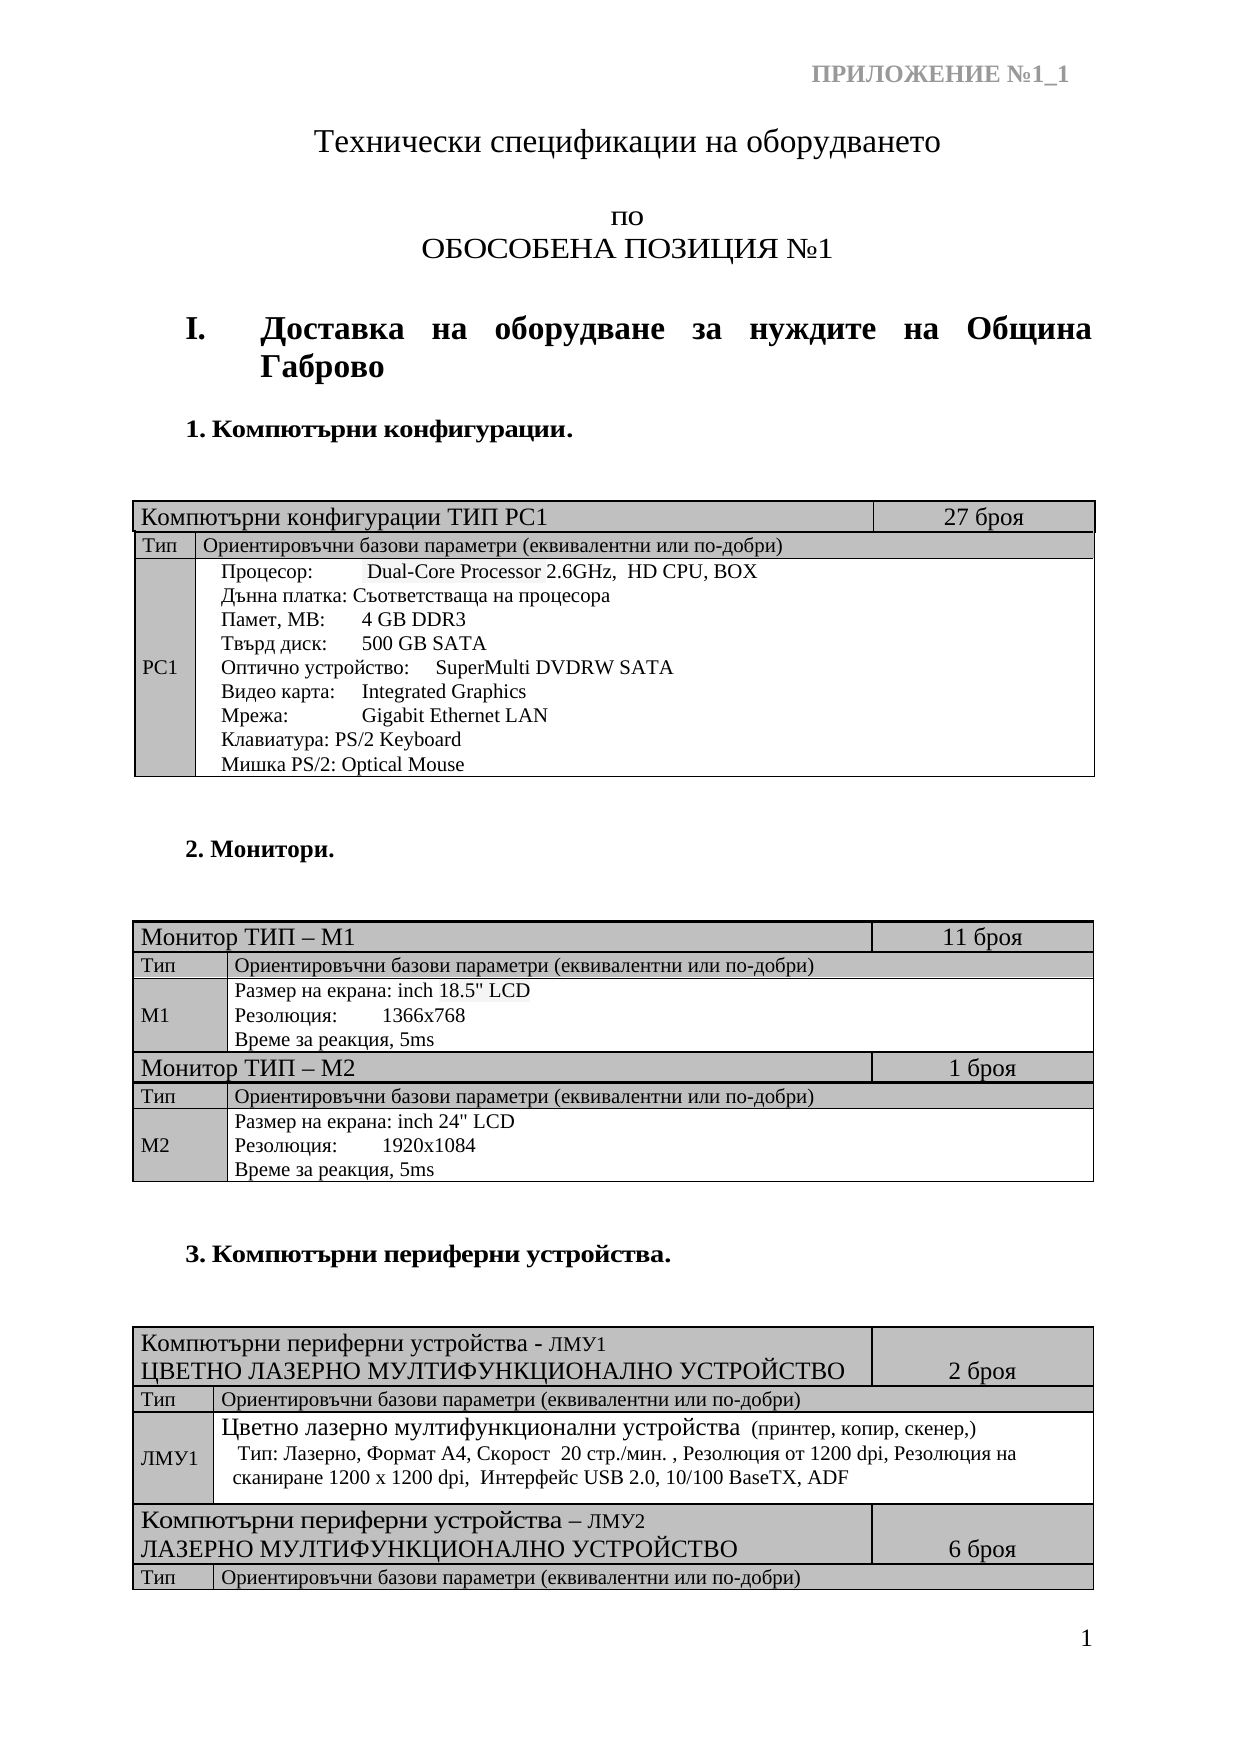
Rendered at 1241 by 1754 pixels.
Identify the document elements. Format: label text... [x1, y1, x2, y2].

table_cell Тип [134, 1387, 213, 1411]
table_cell Ориентировъчни базови параметри (еквивалентни или по-добри) [228, 953, 1093, 977]
table_cell Тип [134, 1084, 227, 1108]
table_cell Размер на екрана: inch 24" LCD Резолюция: 1920x1084 Време за реакция, 5ms [228, 1109, 1093, 1181]
table_cell РС1 [136, 559, 195, 776]
table_cell Тип [134, 1565, 213, 1589]
table_header 27 броя [874, 502, 1094, 531]
table_cell Ориентировъчни базови параметри (еквивалентни или по-добри) [196, 531, 1094, 558]
text 2. Монитори. [185, 834, 1093, 863]
table_cell Монитор ТИП – М2 [134, 1053, 871, 1081]
list Доставка на оборудване за нуждите на Община Габрово [185, 308, 1093, 385]
text по [148, 198, 1093, 232]
table_cell 1 броя [873, 1053, 1093, 1081]
table_cell Тип [136, 533, 195, 558]
table_cell Ориентировъчни базови параметри (еквивалентни или по-добри) [228, 1084, 1093, 1108]
text Технически спецификации на оборудването [148, 121, 1093, 160]
text 1. Компютърни конфигурации. [185, 414, 1093, 442]
table_cell М2 [134, 1109, 227, 1181]
table_header 2 броя [873, 1328, 1093, 1385]
table_cell ЛМУ1 [134, 1413, 213, 1503]
table_cell Ориентировъчни базови параметри (еквивалентни или по-добри) [214, 1387, 1093, 1411]
table_header Компютърни конфигурации ТИП PC1 [134, 502, 873, 531]
table_cell М1 [134, 979, 227, 1051]
table_header Монитор ТИП – М1 [134, 923, 871, 951]
table_cell Компютърни периферни устройства – ЛМУ2 ЛАЗЕРНО МУЛТИФУНКЦИОНАЛНО УСТРОЙСТВО [134, 1505, 871, 1563]
table_header Компютърни периферни устройства - ЛМУ1 ЦВЕТНО ЛАЗЕРНО МУЛТИФУНКЦИОНАЛНО УСТРОЙСТВО [134, 1328, 871, 1385]
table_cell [214, 1565, 1093, 1589]
table_cell Цветно лазерно мултифункционални устройства (принтер, копир, скенер,) [214, 1413, 1093, 1503]
text ПРИЛОЖЕНИЕ №1_1 [148, 59, 1093, 88]
table_cell Тип [134, 953, 227, 977]
table_header 11 броя [873, 923, 1093, 951]
text 3. Компютърни периферни устройства. [185, 1239, 1093, 1268]
table_cell [196, 558, 1094, 776]
table_cell Размер на екрана: inch 18.5" LCD Резолюция: 1366x768 Време за реакция, 5ms [228, 979, 1093, 1051]
table_cell 6 броя [873, 1505, 1093, 1563]
text ОБОСОБЕНА ПОЗИЦИЯ №1 [148, 232, 1093, 265]
